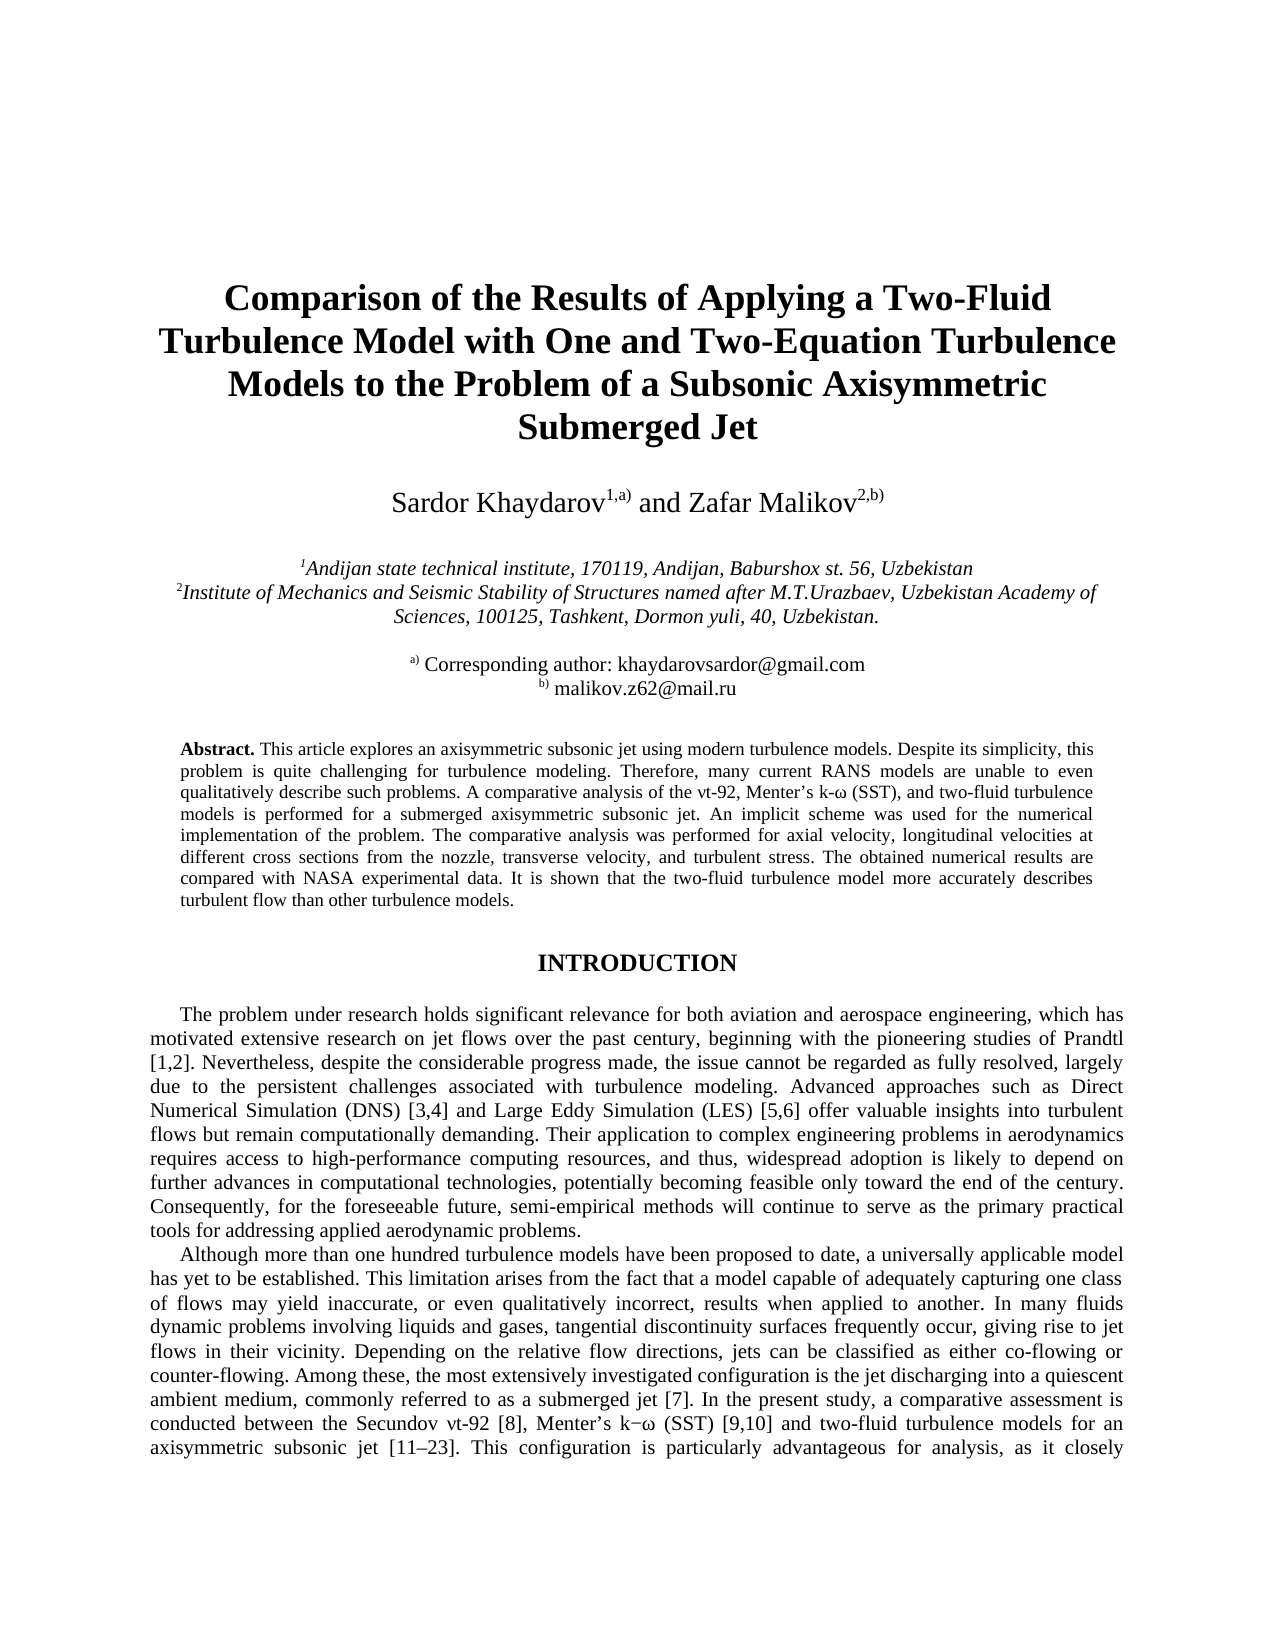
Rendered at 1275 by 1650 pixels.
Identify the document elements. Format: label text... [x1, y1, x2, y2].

text 1Andijan state technical institute, 170119, Andijan, Baburshox st. 56, Uzbekistan 2Institute of Mechanics and Seismic Stability of Structures named after M.T.Urazbaev, Uzbekistan Academy of Sciences, 100125, Tashkent, Dormon yuli, 40, Uzbekistan. [150, 556, 1125, 628]
text Abstract. This article explores an axisymmetric subsonic jet using modern turbulence models. Despite its simplicity, this problem is quite challenging for turbulence modeling. Therefore, many current RANS models are unable to even qualitatively describe such problems. A comparative analysis of the νt-92, Menter’s k-ω (SST), and two-fluid turbulence models is performed for a submerged axisymmetric subsonic jet. An implicit scheme was used for the numerical implementation of the problem. The comparative analysis was performed for axial velocity, longitudinal velocities at different cross sections from the nozzle, transverse velocity, and turbulent stress. The obtained numerical results are compared with NASA experimental data. It is shown that the two-fluid turbulence model more accurately describes turbulent flow than other turbulence models. [180, 738, 1095, 910]
text The problem under research holds significant relevance for both aviation and aerospace engineering, which has motivated extensive research on jet flows over the past century, beginning with the pioneering studies of Prandtl [1,2]. Nevertheless, despite the considerable progress made, the issue cannot be regarded as fully resolved, largely due to the persistent challenges associated with turbulence modeling. Advanced approaches such as Direct Numerical Simulation (DNS) [3,4] and Large Eddy Simulation (LES) [5,6] offer valuable insights into turbulent flows but remain computationally demanding. Their application to complex engineering problems in aerodynamics requires access to high-performance computing resources, and thus, widespread adoption is likely to depend on further advances in computational technologies, potentially becoming feasible only toward the end of the century. Consequently, for the foreseeable future, semi-empirical methods will continue to serve as the primary practical tools for addressing applied aerodynamic problems. [150, 1002, 1125, 1242]
subtitle Introduction [150, 948, 1125, 977]
title Comparison of the Results of Applying a Two-Fluid Turbulence Model with One and Two-Equation Turbulence Models to the Problem of a Subsonic Axisymmetric Submerged Jet [150, 275, 1125, 447]
text Sardor Khaydarov1,a) and Zafar Malikov2,b) [150, 485, 1125, 518]
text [150, 1242, 1125, 1459]
text a) Corresponding author: khaydarovsardor@gmail.com b) malikov.z62@mail.ru [150, 628, 1125, 700]
